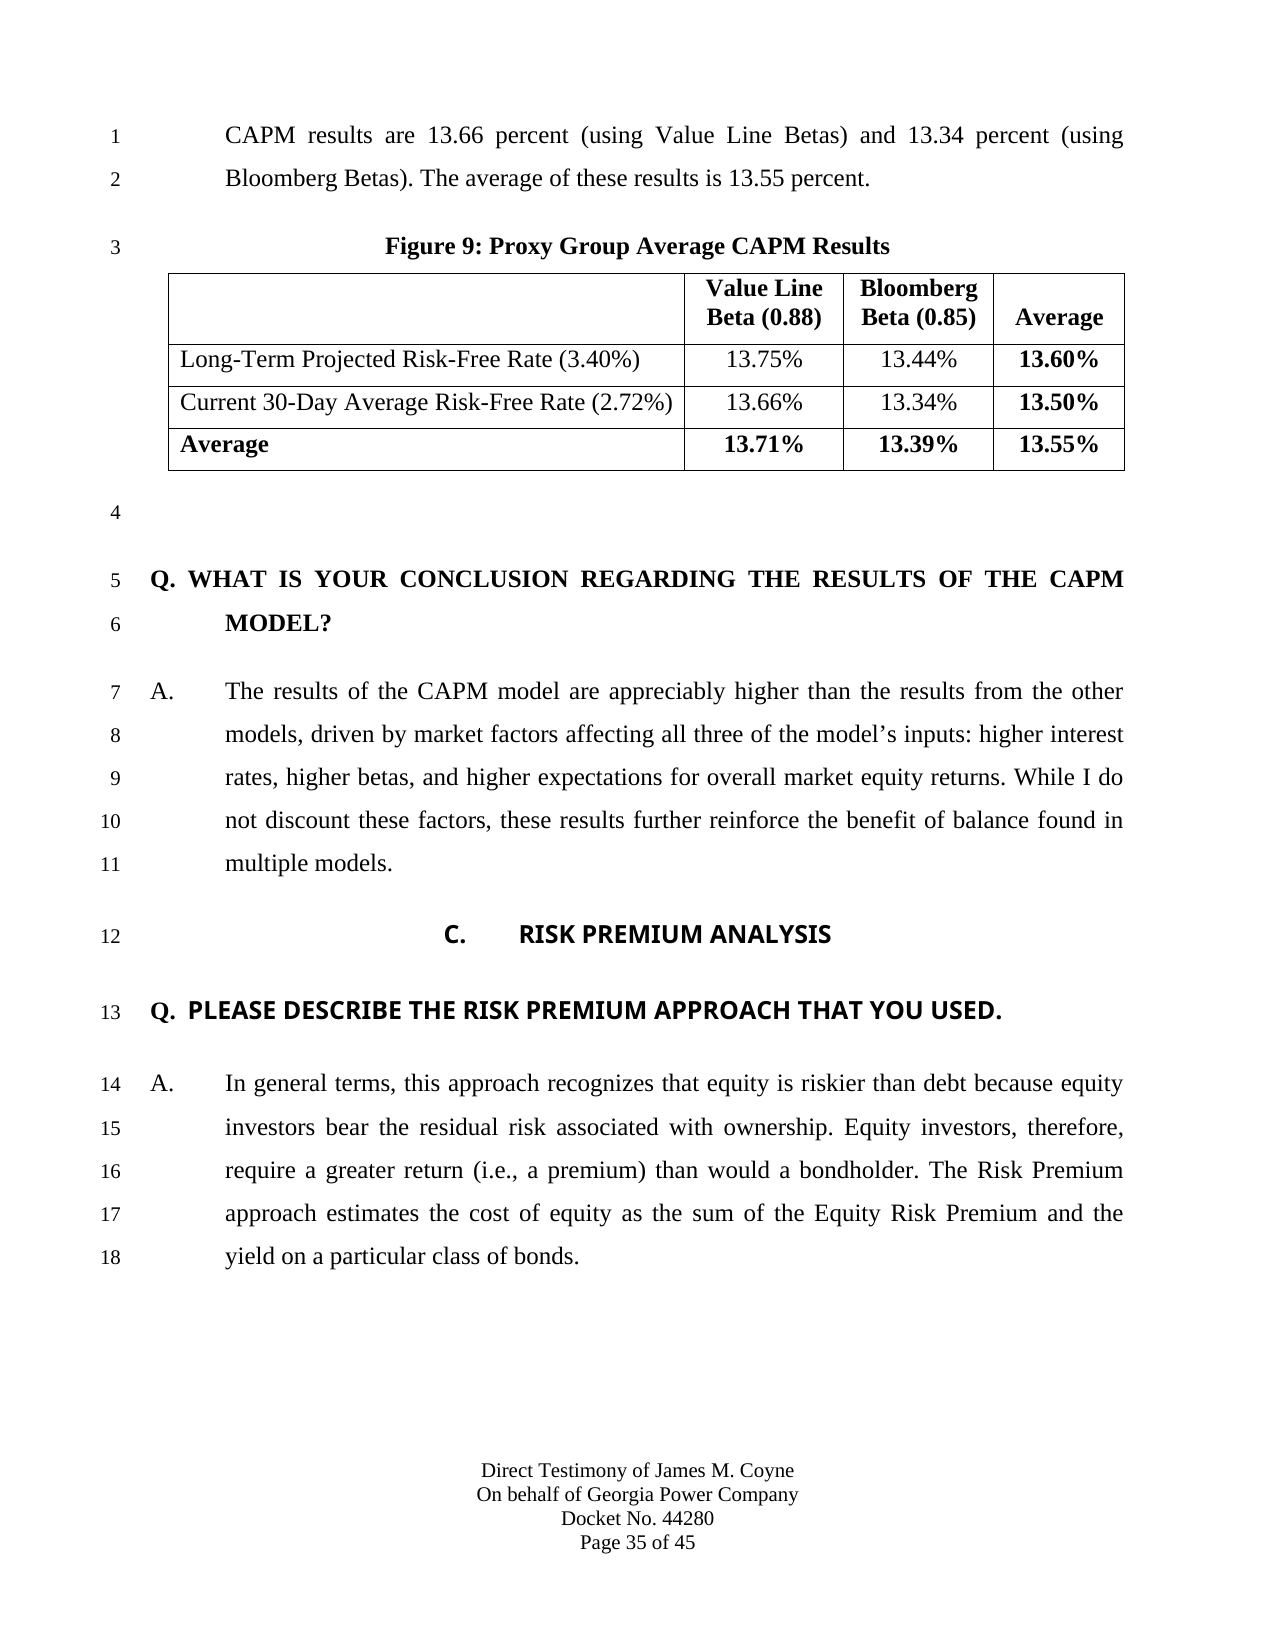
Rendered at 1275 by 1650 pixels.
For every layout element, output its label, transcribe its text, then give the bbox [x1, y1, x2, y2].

table_header Bloomberg Beta (0.85) [844, 274, 993, 343]
table_cell 13.39% [844, 429, 993, 470]
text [150, 120, 1125, 192]
table_cell 13.66% [685, 387, 843, 428]
table_header [169, 274, 684, 343]
list What is your conclusion regarding the results of the capm model? [150, 564, 1125, 636]
list Please describe the Risk Premium approach that you used. [150, 992, 1125, 1027]
table_cell 13.55% [994, 429, 1124, 470]
text Figure 9: Proxy Group Average CAPM Results [150, 231, 1125, 260]
table_cell 13.34% [844, 387, 993, 428]
table_header Average [994, 274, 1124, 343]
table_cell Long-Term Projected Risk-Free Rate (3.40%) [169, 345, 684, 386]
table_cell 13.44% [844, 345, 993, 386]
table_cell 13.50% [994, 387, 1124, 428]
text The results of the CAPM model are appreciably higher than the results from the other models, driven by market factors affecting all three of the model’s inputs: higher interest rates, higher betas, and higher expectations for overall market equity returns. While I do not discount these factors, these results further reinforce the benefit of balance found in multiple models. [150, 676, 1125, 877]
table_cell Average [169, 429, 684, 470]
table_cell 13.60% [994, 345, 1124, 386]
text In general terms, this approach recognizes that equity is riskier than debt because equity investors bear the residual risk associated with ownership. Equity investors, therefore, require a greater return (i.e., a premium) than would a bondholder. The Risk Premium approach estimates the cost of equity as the sum of the Equity Risk Premium and the yield on a particular class of bonds. [150, 1068, 1125, 1270]
table_cell 13.75% [685, 345, 843, 386]
table_cell Current 30-Day Average Risk-Free Rate (2.72%) [169, 387, 684, 428]
table_header Value Line Beta (0.88) [685, 274, 843, 343]
table_cell 13.71% [685, 429, 843, 470]
subtitle Risk Premium Analysis [150, 916, 1125, 951]
